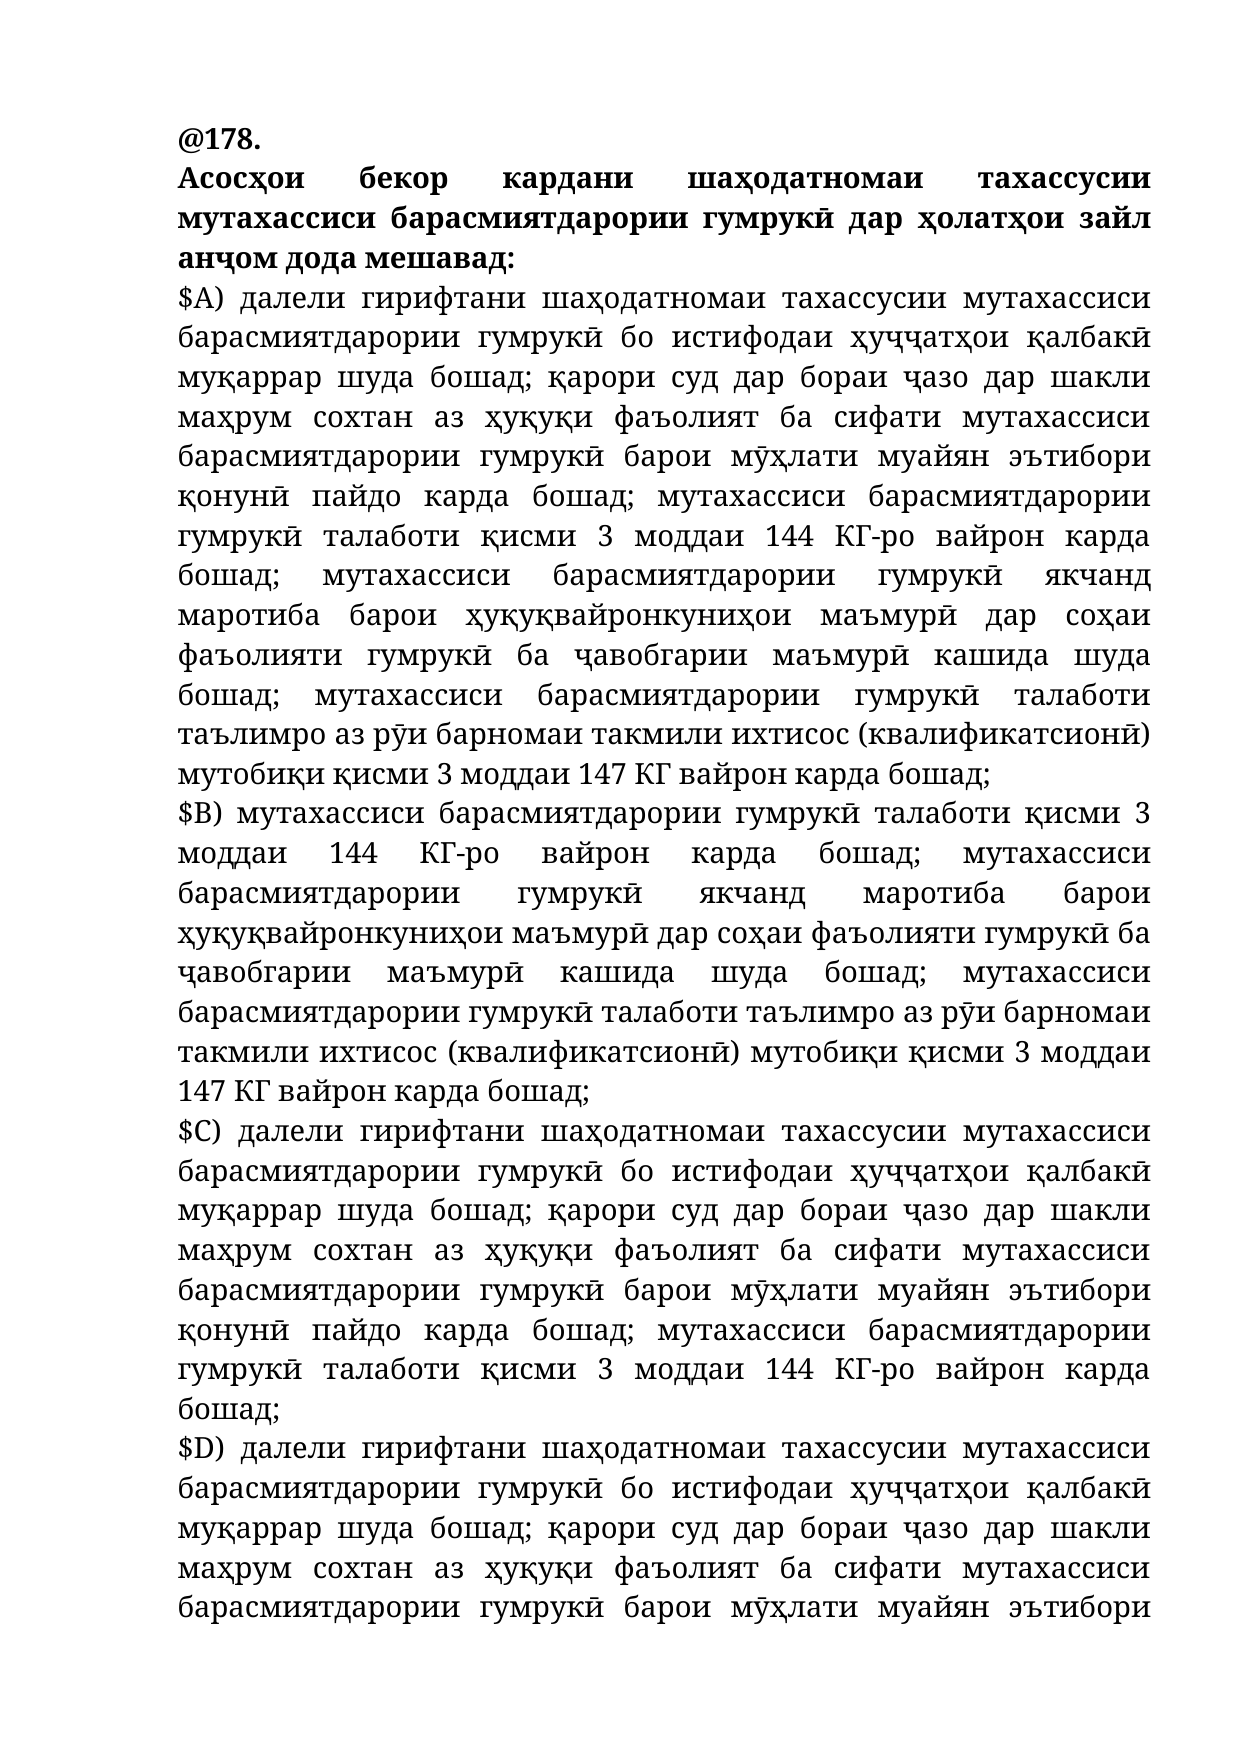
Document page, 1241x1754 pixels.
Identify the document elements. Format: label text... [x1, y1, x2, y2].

text $C) далели гирифтани шаҳодатномаи тахассусии мутахассиси барасмиятдарории гумрукӣ бо истифодаи ҳуҷҷатҳои қалбакӣ муқаррар шуда бошад; қарори суд дар бораи ҷазо дар шакли маҳрум сохтан аз ҳуқуқи фаъолият ба сифати мутахассиси барасмиятдарории гумрукӣ барои мӯҳлати муайян эътибори қонунӣ пайдо карда бошад; мутахассиси барасмиятдарории гумрукӣ талаботи қисми 3 моддаи 144 КГ-ро вайрон карда бошад; [177, 1110, 1152, 1428]
text $A) далели гирифтани шаҳодатномаи тахассусии мутахассиси барасмиятдарории гумрукӣ бо истифодаи ҳуҷҷатҳои қалбакӣ муқаррар шуда бошад; қарори суд дар бораи ҷазо дар шакли маҳрум сохтан аз ҳуқуқи фаъолият ба сифати мутахассиси барасмиятдарории гумрукӣ барои мӯҳлати муайян эътибори қонунӣ пайдо карда бошад; мутахассиси барасмиятдарории гумрукӣ талаботи қисми 3 моддаи 144 КГ-ро вайрон карда бошад; мутахассиси барасмиятдарории гумрукӣ якчанд маротиба барои ҳуқуқвайронкуниҳои маъмурӣ дар соҳаи фаъолияти гумрукӣ ба ҷавобгарии маъмурӣ кашида шуда бошад; мутахассиси барасмиятдарории гумрукӣ талаботи таълимро аз рӯи барномаи такмили ихтисос (квалификатсионӣ) мутобиқи қисми 3 моддаи вайрон карда бошад; [177, 277, 1152, 793]
text @178. [177, 118, 1152, 158]
text $B) мутахассиси барасмиятдарории гумрукӣ талаботи қисми 3 моддаи 144 КГ-ро вайрон карда бошад; мутахассиси барасмиятдарории гумрукӣ якчанд маротиба барои ҳуқуқвайронкуниҳои маъмурӣ дар соҳаи фаъолияти гумрукӣ ба ҷавобгарии маъмурӣ кашида шуда бошад; мутахассиси барасмиятдарории гумрукӣ талаботи таълимро аз рӯи барномаи такмили ихтисос (квалификатсионӣ) мутобиқи қисми 3 моддаи вайрон карда бошад; [177, 793, 1152, 1110]
text Асосҳои бекор кардани шаҳодатномаи тахассусии мутахассиси барасмиятдарории гумрукӣ дар ҳолатҳои зайл анҷом дода мешавад: [177, 158, 1152, 277]
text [177, 1428, 1152, 1626]
